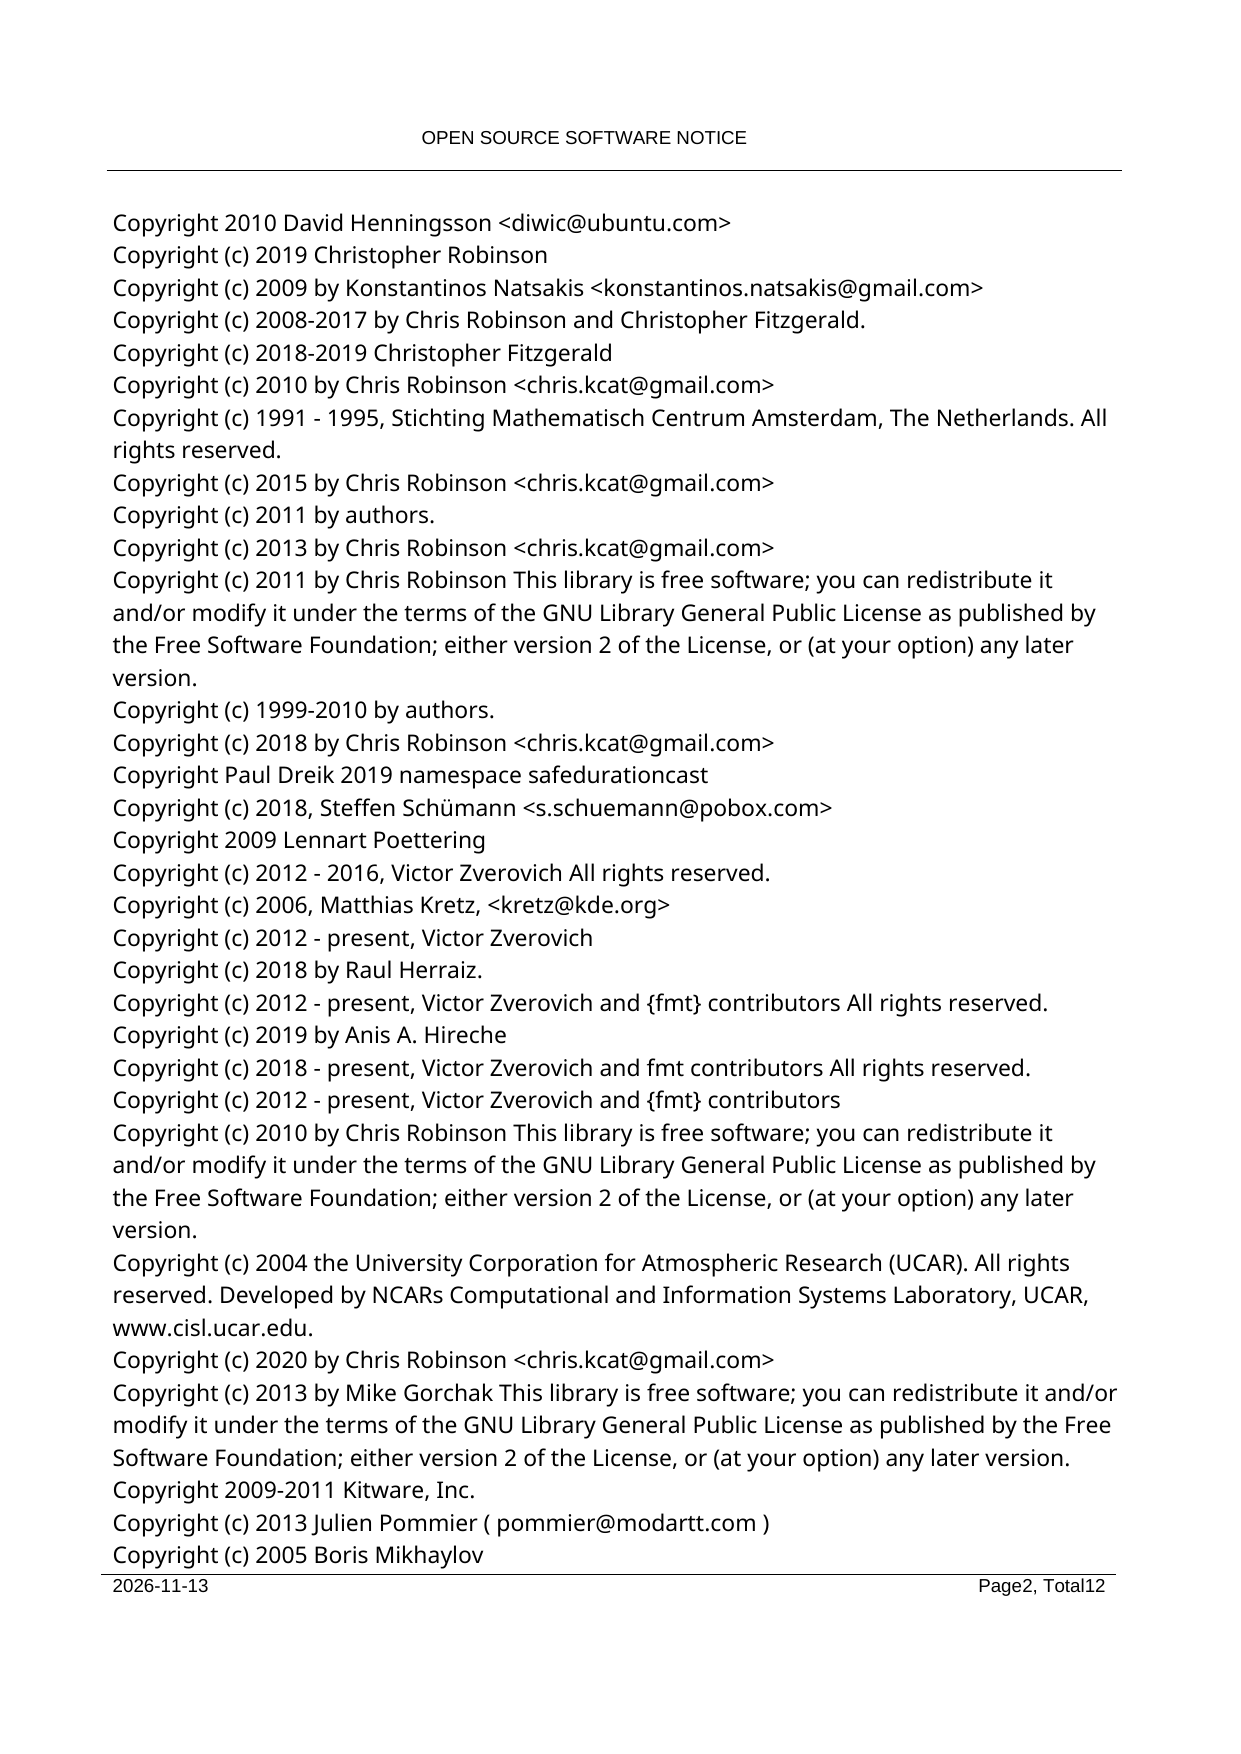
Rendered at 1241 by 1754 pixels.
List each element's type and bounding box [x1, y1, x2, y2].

text [112, 206, 1128, 1571]
